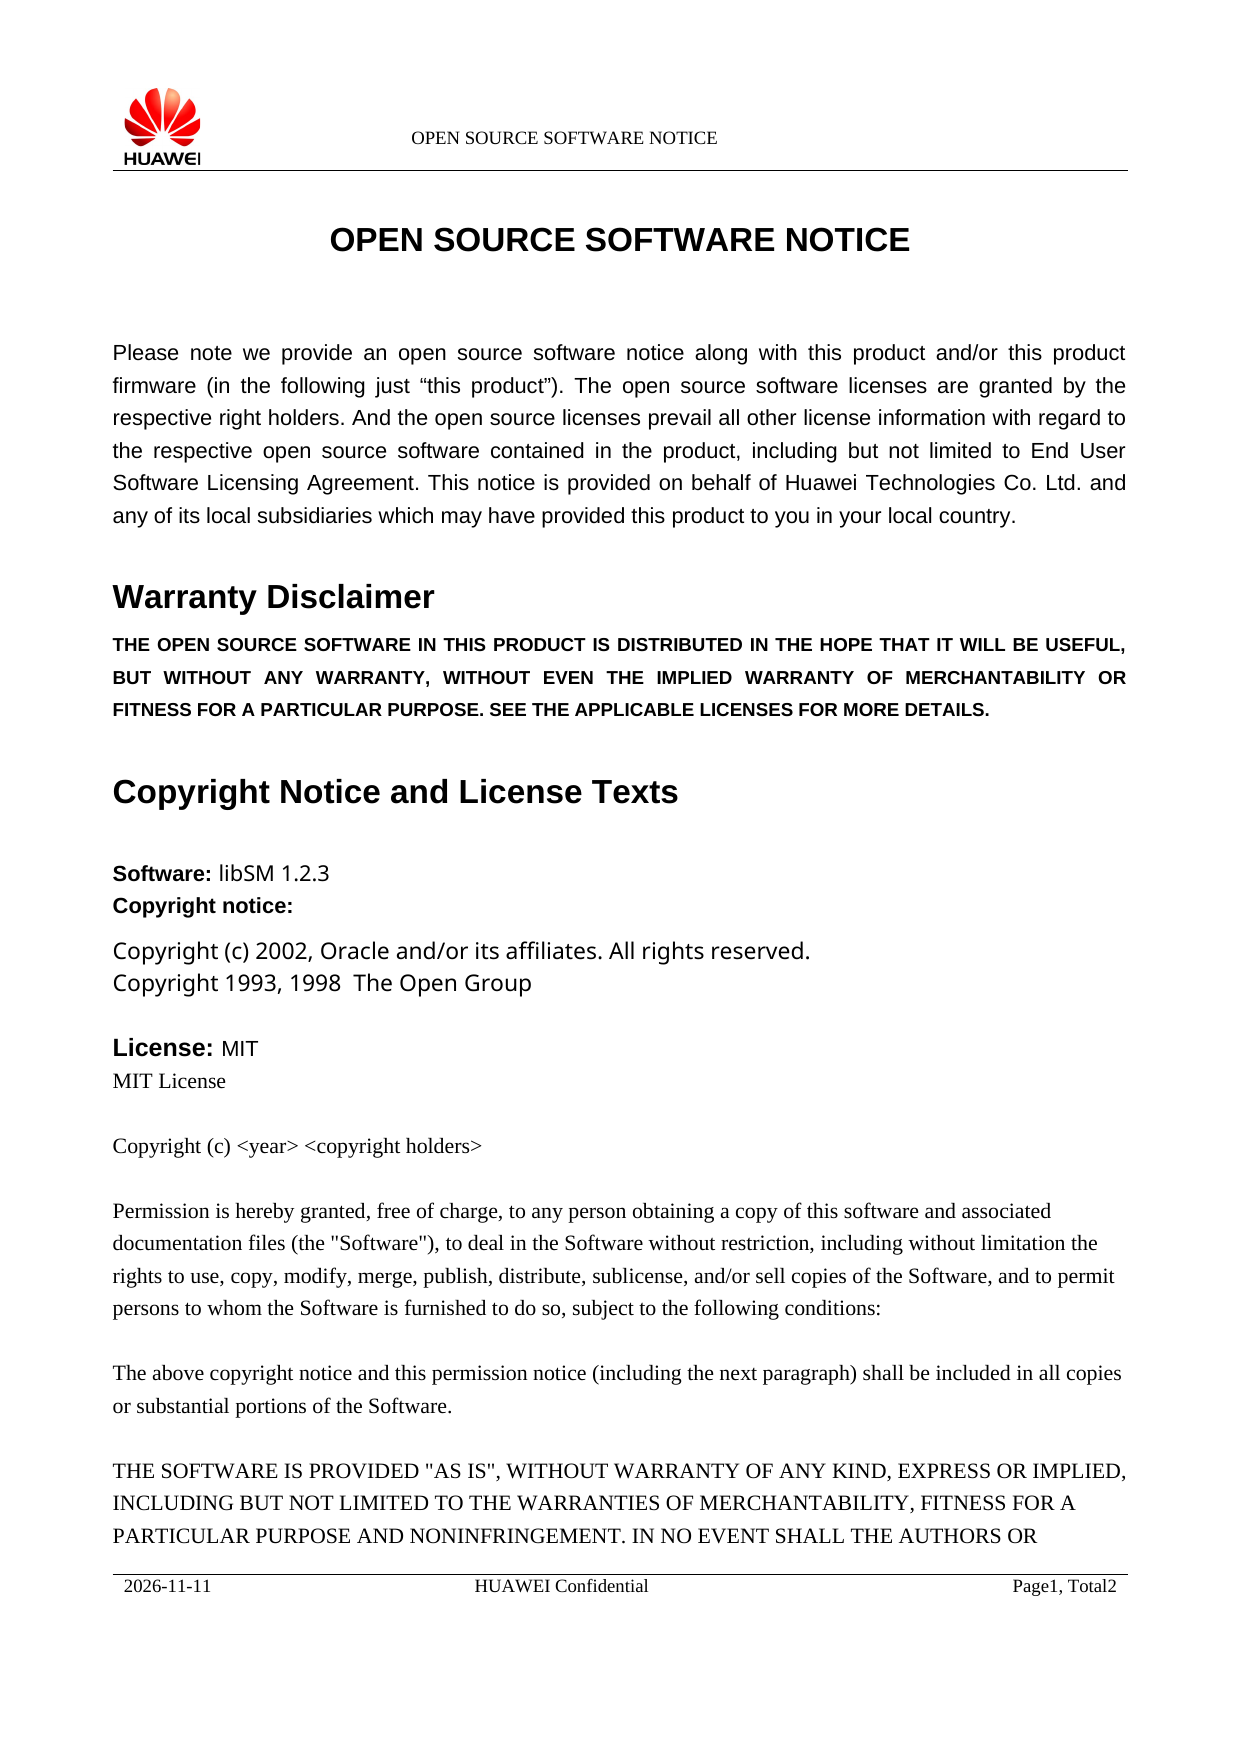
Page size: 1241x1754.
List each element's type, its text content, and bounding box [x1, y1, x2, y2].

text Copyright (c) 2002, Oracle and/or its affiliates. All rights reserved. Copyright 1993, 1998 The Open Group [112, 934, 1128, 1031]
text Warranty Disclaimer [112, 564, 1128, 629]
text Copyright Notice and License Texts [112, 759, 1128, 824]
picture [124, 88, 201, 165]
text The open source software in this product is distributed in the hope that it will be useful, but WITHOUT ANY WARRANTY, without even the implied warranty of MERCHANTABILITY or FITNESS FOR A PARTICULAR PURPOSE. See the applicable licenses for more details. [112, 629, 1128, 726]
text License: MIT [112, 1031, 1128, 1064]
text Copyright notice: [112, 889, 1128, 921]
text OPEN SOURCE SOFTWARE NOTICE [112, 206, 1128, 271]
title Software: libSM 1.2.3 [112, 856, 1128, 889]
text Please note we provide an open source software notice along with this product and/or this product firmware (in the following just “this product”). The open source software licenses are granted by the respective right holders. And the open source licenses prevail all other license information with regard to the respective open source software contained in the product, including but not limited to End User Software Licensing Agreement. This notice is provided on behalf of Huawei Technologies Co. Ltd. and any of its local subsidiaries which may have provided this product to you in your local country. [112, 336, 1128, 531]
